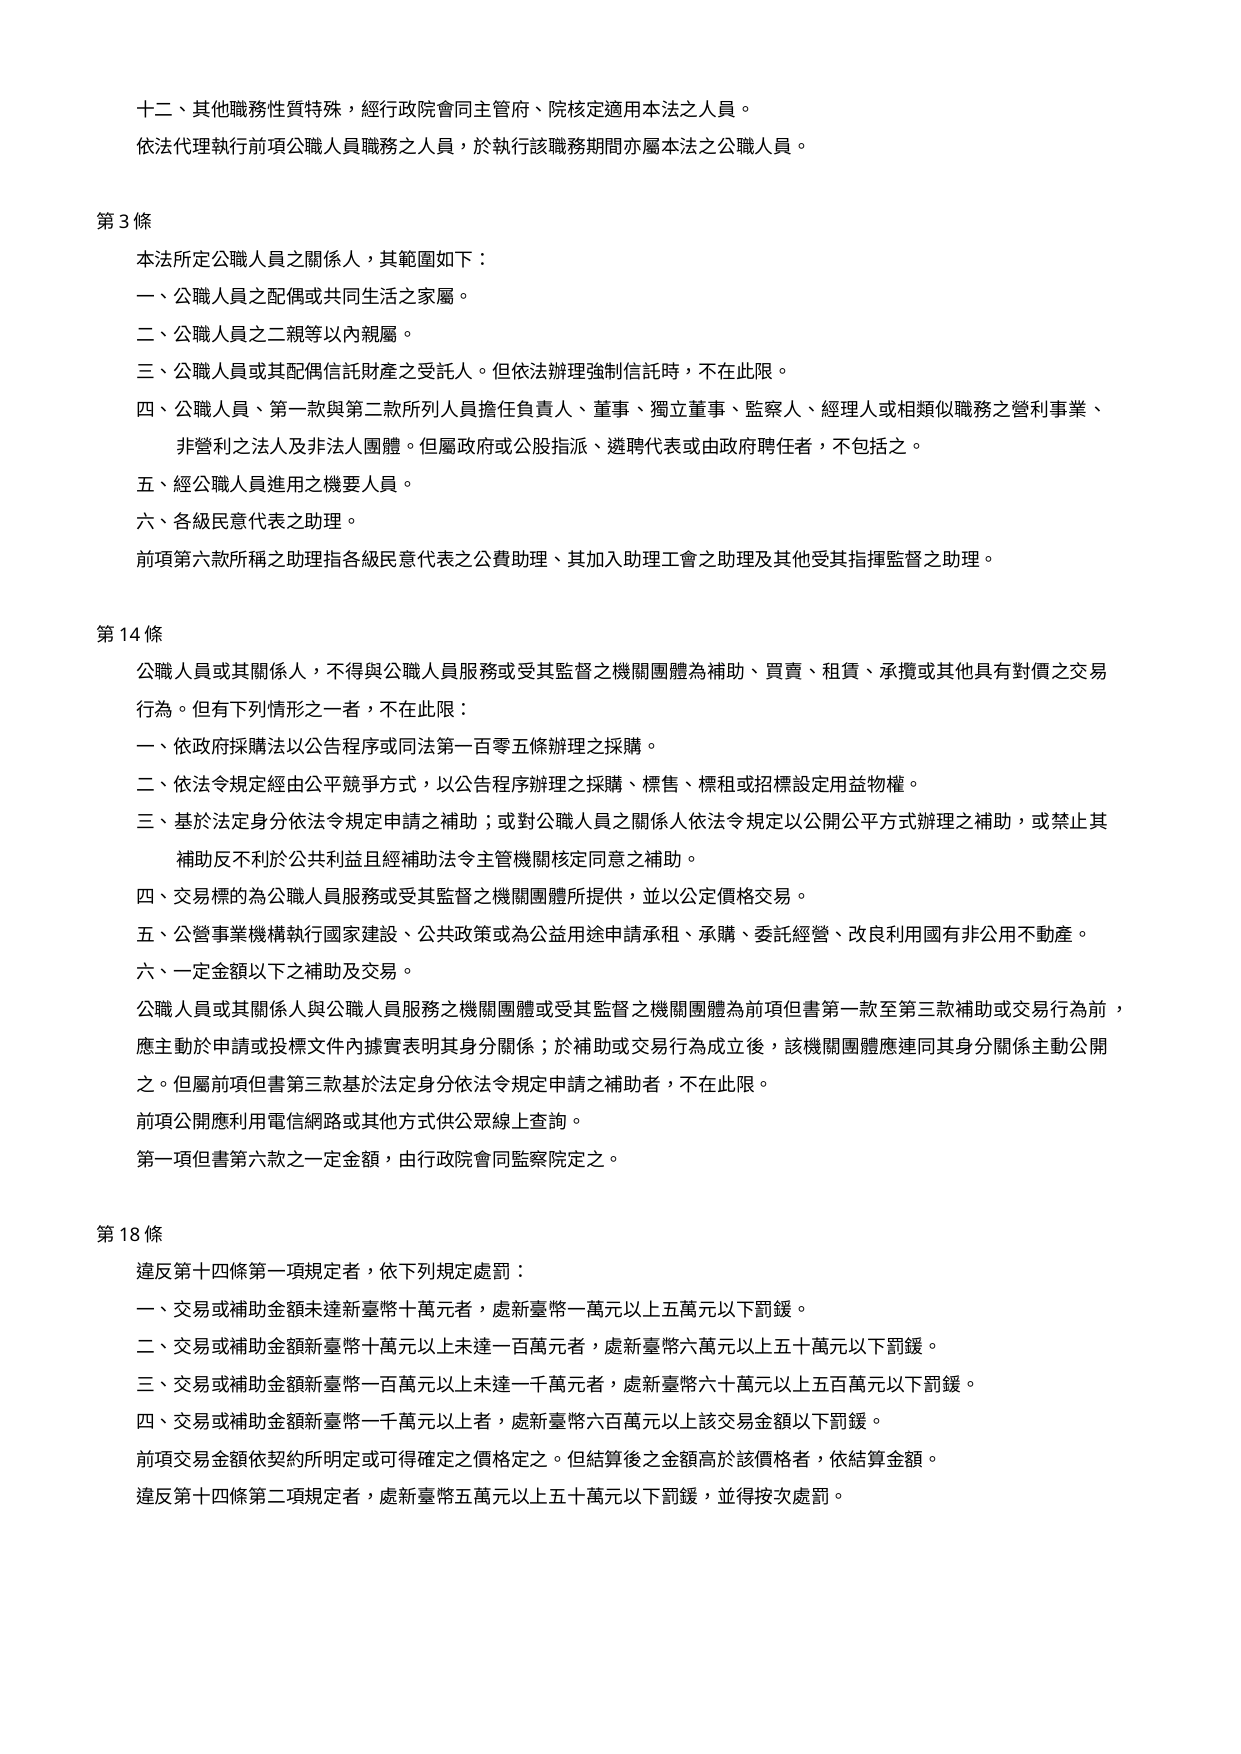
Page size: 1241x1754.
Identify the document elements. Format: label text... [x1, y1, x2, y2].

text 第18條 [62, 1214, 1204, 1252]
text 五、經公職人員進用之機要人員。 [136, 464, 1110, 502]
text 違反第十四條第二項規定者，處新臺幣五萬元以上五十萬元以下罰鍰，並得按次處罰。 [136, 1477, 1110, 1514]
text 六、各級民意代表之助理。 [136, 502, 1110, 539]
text 二、公職人員之二親等以內親屬。 [136, 314, 1110, 352]
text 本法所定公職人員之關係人，其範圍如下： [136, 239, 1110, 277]
text 十二、其他職務性質特殊，經行政院會同主管府、院核定適用本法之人員。 [136, 89, 1110, 127]
text 違反第十四條第一項規定者，依下列規定處罰： [136, 1252, 1110, 1289]
text 前項交易金額依契約所明定或可得確定之價格定之。但結算後之金額高於該價格者，依結算金額。 [136, 1439, 1110, 1477]
text 一、交易或補助金額未達新臺幣十萬元者，處新臺幣一萬元以上五萬元以下罰鍰。 [136, 1289, 1110, 1327]
text 公職人員或其關係人與公職人員服務之機關團體或受其監督之機關團體為前項但書第一款至第三款補助或交易行為前，應主動於申請或投標文件內據實表明其身分關係；於補助或交易行為成立後，該機關團體應連同其身分關係主動公開之。但屬前項但書第三款基於法定身分依法令規定申請之補助者，不在此限。 [136, 989, 1110, 1102]
text 四、交易或補助金額新臺幣一千萬元以上者，處新臺幣六百萬元以上該交易金額以下罰鍰。 [136, 1402, 1110, 1439]
text 四、交易標的為公職人員服務或受其監督之機關團體所提供，並以公定價格交易。 [136, 877, 1110, 914]
text 依法代理執行前項公職人員職務之人員，於執行該職務期間亦屬本法之公職人員。 [136, 127, 1110, 164]
text 一、公職人員之配偶或共同生活之家屬。 [136, 277, 1110, 314]
text 二、交易或補助金額新臺幣十萬元以上未達一百萬元者，處新臺幣六萬元以上五十萬元以下罰鍰。 [136, 1327, 1110, 1364]
text 第3條 [62, 202, 1204, 239]
text 三、交易或補助金額新臺幣一百萬元以上未達一千萬元者，處新臺幣六十萬元以上五百萬元以下罰鍰。 [136, 1364, 1110, 1402]
text 三、基於法定身分依法令規定申請之補助；或對公職人員之關係人依法令規定以公開公平方式辦理之補助，或禁止其補助反不利於公共利益且經補助法令主管機關核定同意之補助。 [136, 802, 1110, 877]
text 一、依政府採購法以公告程序或同法第一百零五條辦理之採購。 [136, 727, 1110, 764]
text 前項公開應利用電信網路或其他方式供公眾線上查詢。 [136, 1102, 1110, 1139]
text 二、依法令規定經由公平競爭方式，以公告程序辦理之採購、標售、標租或招標設定用益物權。 [136, 764, 1110, 802]
text 公職人員或其關係人，不得與公職人員服務或受其監督之機關團體為補助、買賣、租賃、承攬或其他具有對價之交易行為。但有下列情形之一者，不在此限： [136, 652, 1110, 727]
text 三、公職人員或其配偶信託財產之受託人。但依法辦理強制信託時，不在此限。 [136, 352, 1110, 389]
text 六、一定金額以下之補助及交易。 [136, 952, 1110, 989]
text 四、公職人員、第一款與第二款所列人員擔任負責人、董事、獨立董事、監察人、經理人或相類似職務之營利事業、非營利之法人及非法人團體。但屬政府或公股指派、遴聘代表或由政府聘任者，不包括之。 [136, 389, 1110, 464]
text 第14條 [62, 614, 1204, 652]
text 前項第六款所稱之助理指各級民意代表之公費助理、其加入助理工會之助理及其他受其指揮監督之助理。 [136, 539, 1110, 577]
text 第一項但書第六款之一定金額，由行政院會同監察院定之。 [136, 1139, 1110, 1177]
text 五、公營事業機構執行國家建設、公共政策或為公益用途申請承租、承購、委託經營、改良利用國有非公用不動產。 [136, 914, 1110, 952]
